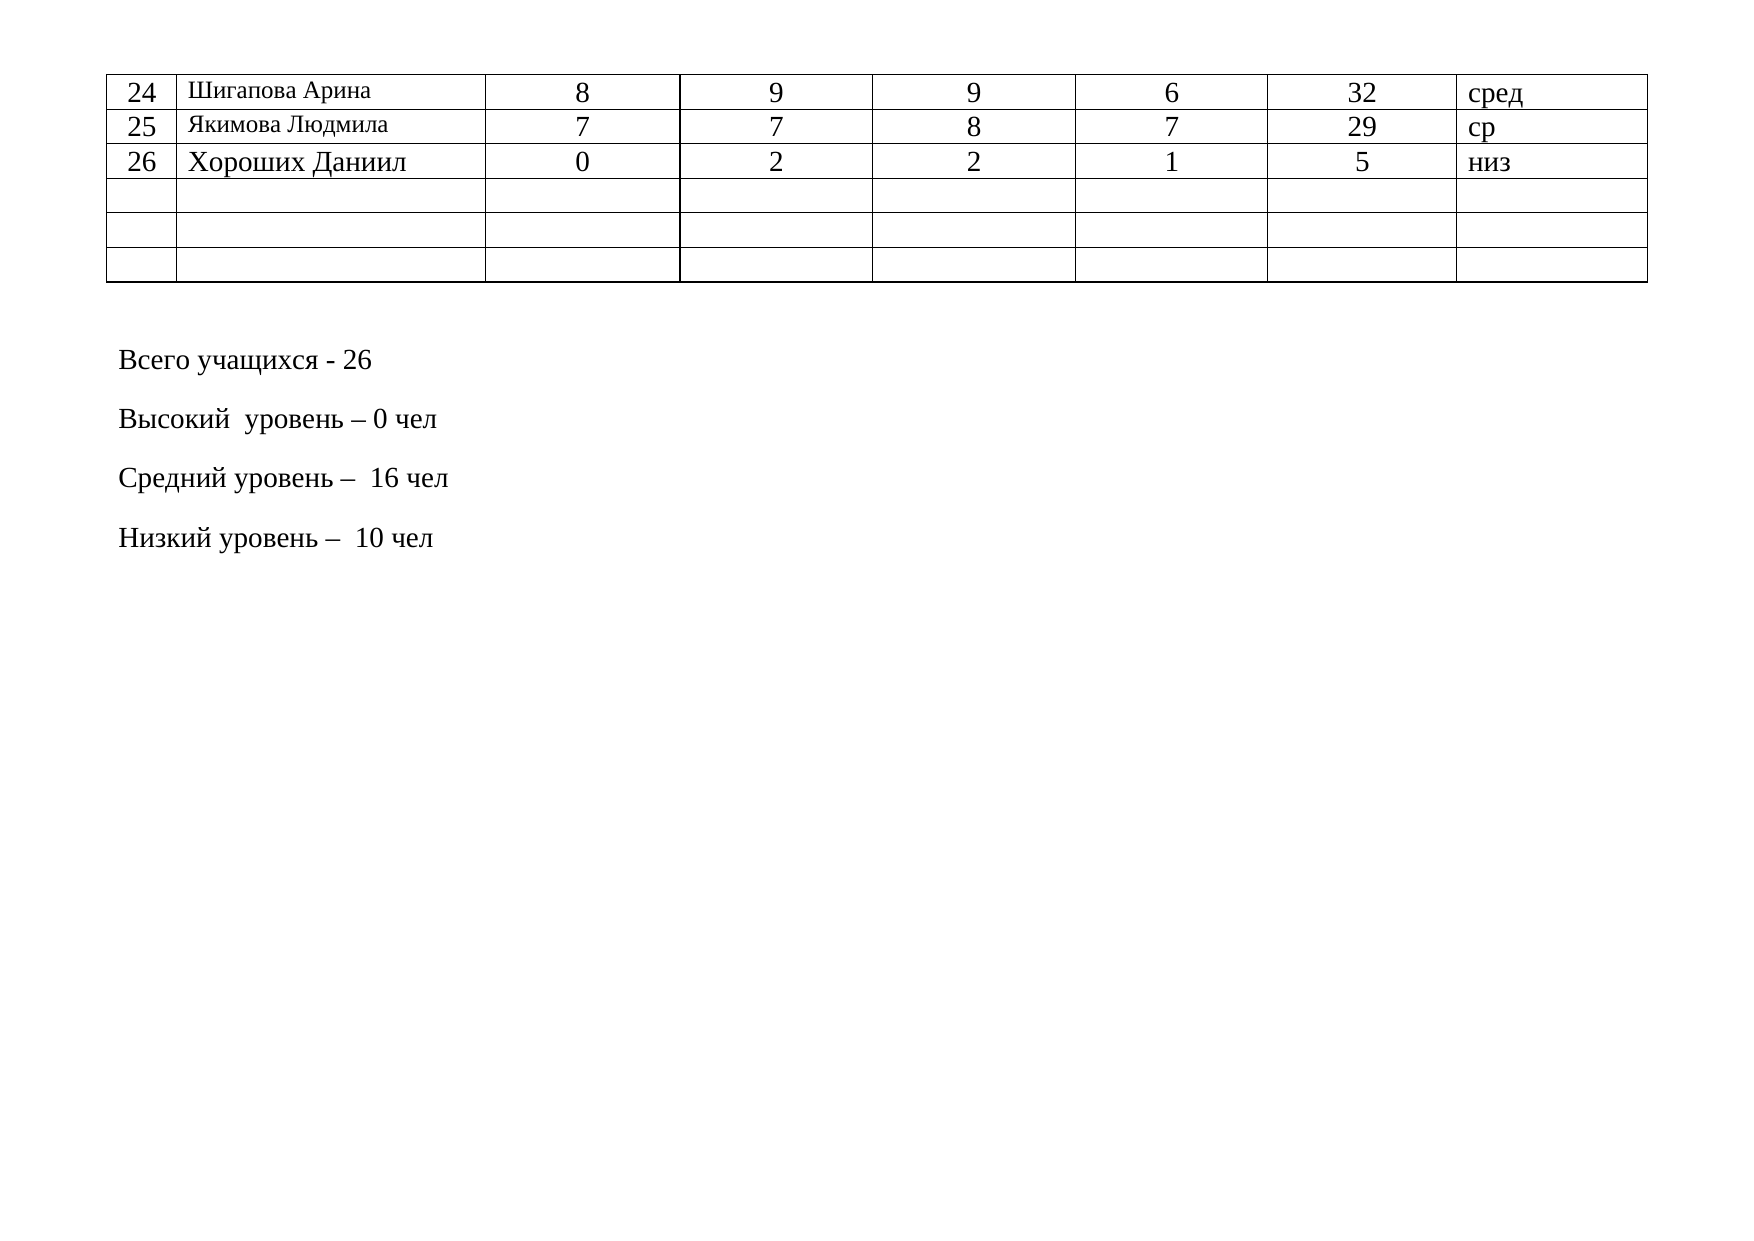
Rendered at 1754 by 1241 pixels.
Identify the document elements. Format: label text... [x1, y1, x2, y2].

table_cell 26 [107, 144, 176, 178]
table_cell [177, 248, 485, 281]
table_cell 7 [1076, 110, 1267, 143]
table_cell [681, 248, 872, 281]
text Низкий уровень – 10 чел [118, 520, 1636, 553]
table_cell 9 [873, 75, 1075, 108]
table_cell [486, 248, 679, 281]
table_cell [873, 213, 1075, 247]
table_cell 0 [486, 144, 679, 178]
table_cell [873, 248, 1075, 281]
table_cell Хороших Даниил [177, 144, 485, 178]
table_cell [1268, 179, 1456, 212]
text Высокий уровень – 0 чел [118, 401, 1636, 435]
table_cell сред [1457, 75, 1647, 108]
table_cell [107, 248, 176, 281]
table_cell [177, 213, 485, 247]
table_cell [873, 179, 1075, 212]
table_cell 29 [1268, 110, 1456, 143]
table_cell 5 [1268, 144, 1456, 178]
text Средний уровень – 16 чел [118, 461, 1636, 494]
table_cell [107, 213, 176, 247]
table_cell [681, 179, 872, 212]
table_cell 2 [681, 144, 872, 178]
table_cell 1 [1076, 144, 1267, 178]
table_cell ср [1457, 110, 1647, 143]
table_cell 7 [681, 110, 872, 143]
table_cell [1076, 179, 1267, 212]
table_cell 6 [1076, 75, 1267, 108]
table_cell Якимова Людмила [177, 110, 485, 143]
table_cell 32 [1268, 75, 1456, 108]
table_cell 7 [486, 110, 679, 143]
table_cell 9 [681, 75, 872, 108]
table_cell [1076, 248, 1267, 281]
table_cell [486, 213, 679, 247]
table_cell [486, 179, 679, 212]
table_cell Шигапова Арина [177, 75, 485, 108]
table_cell [1457, 179, 1647, 212]
table_cell [1076, 213, 1267, 247]
table_cell [681, 213, 872, 247]
table_cell [107, 179, 176, 212]
table_cell [177, 179, 485, 212]
text Всего учащихся - 26 [118, 342, 1636, 375]
table_cell 8 [486, 75, 679, 108]
table_cell 8 [873, 110, 1075, 143]
table_cell [1268, 213, 1456, 247]
table_cell [1457, 248, 1647, 281]
table_cell [1457, 213, 1647, 247]
table_cell низ [1457, 144, 1647, 178]
table_cell 25 [107, 110, 176, 143]
table_cell [1268, 248, 1456, 281]
table_cell 2 [873, 144, 1075, 178]
table_cell 24 [107, 75, 176, 108]
